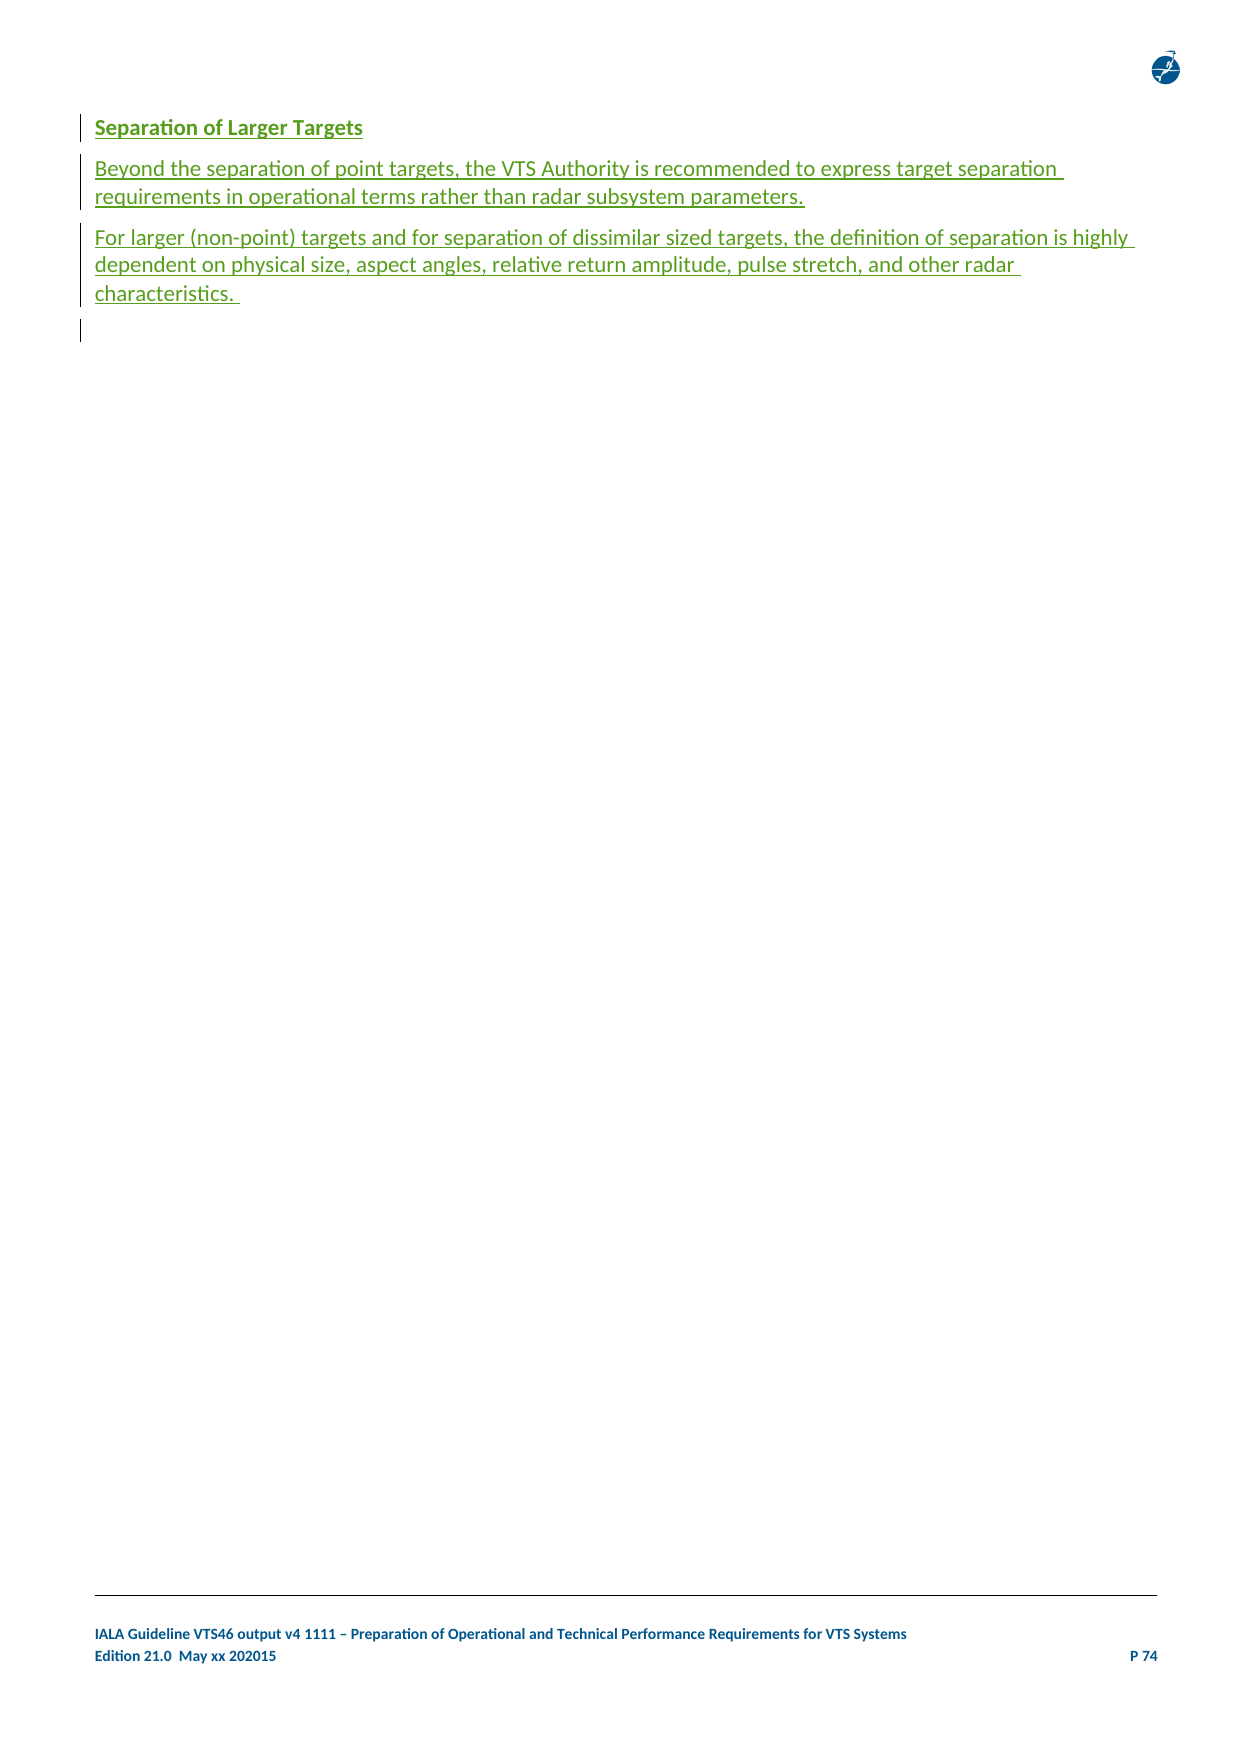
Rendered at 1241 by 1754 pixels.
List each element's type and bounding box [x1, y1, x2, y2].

picture [1120, 0, 1239, 119]
